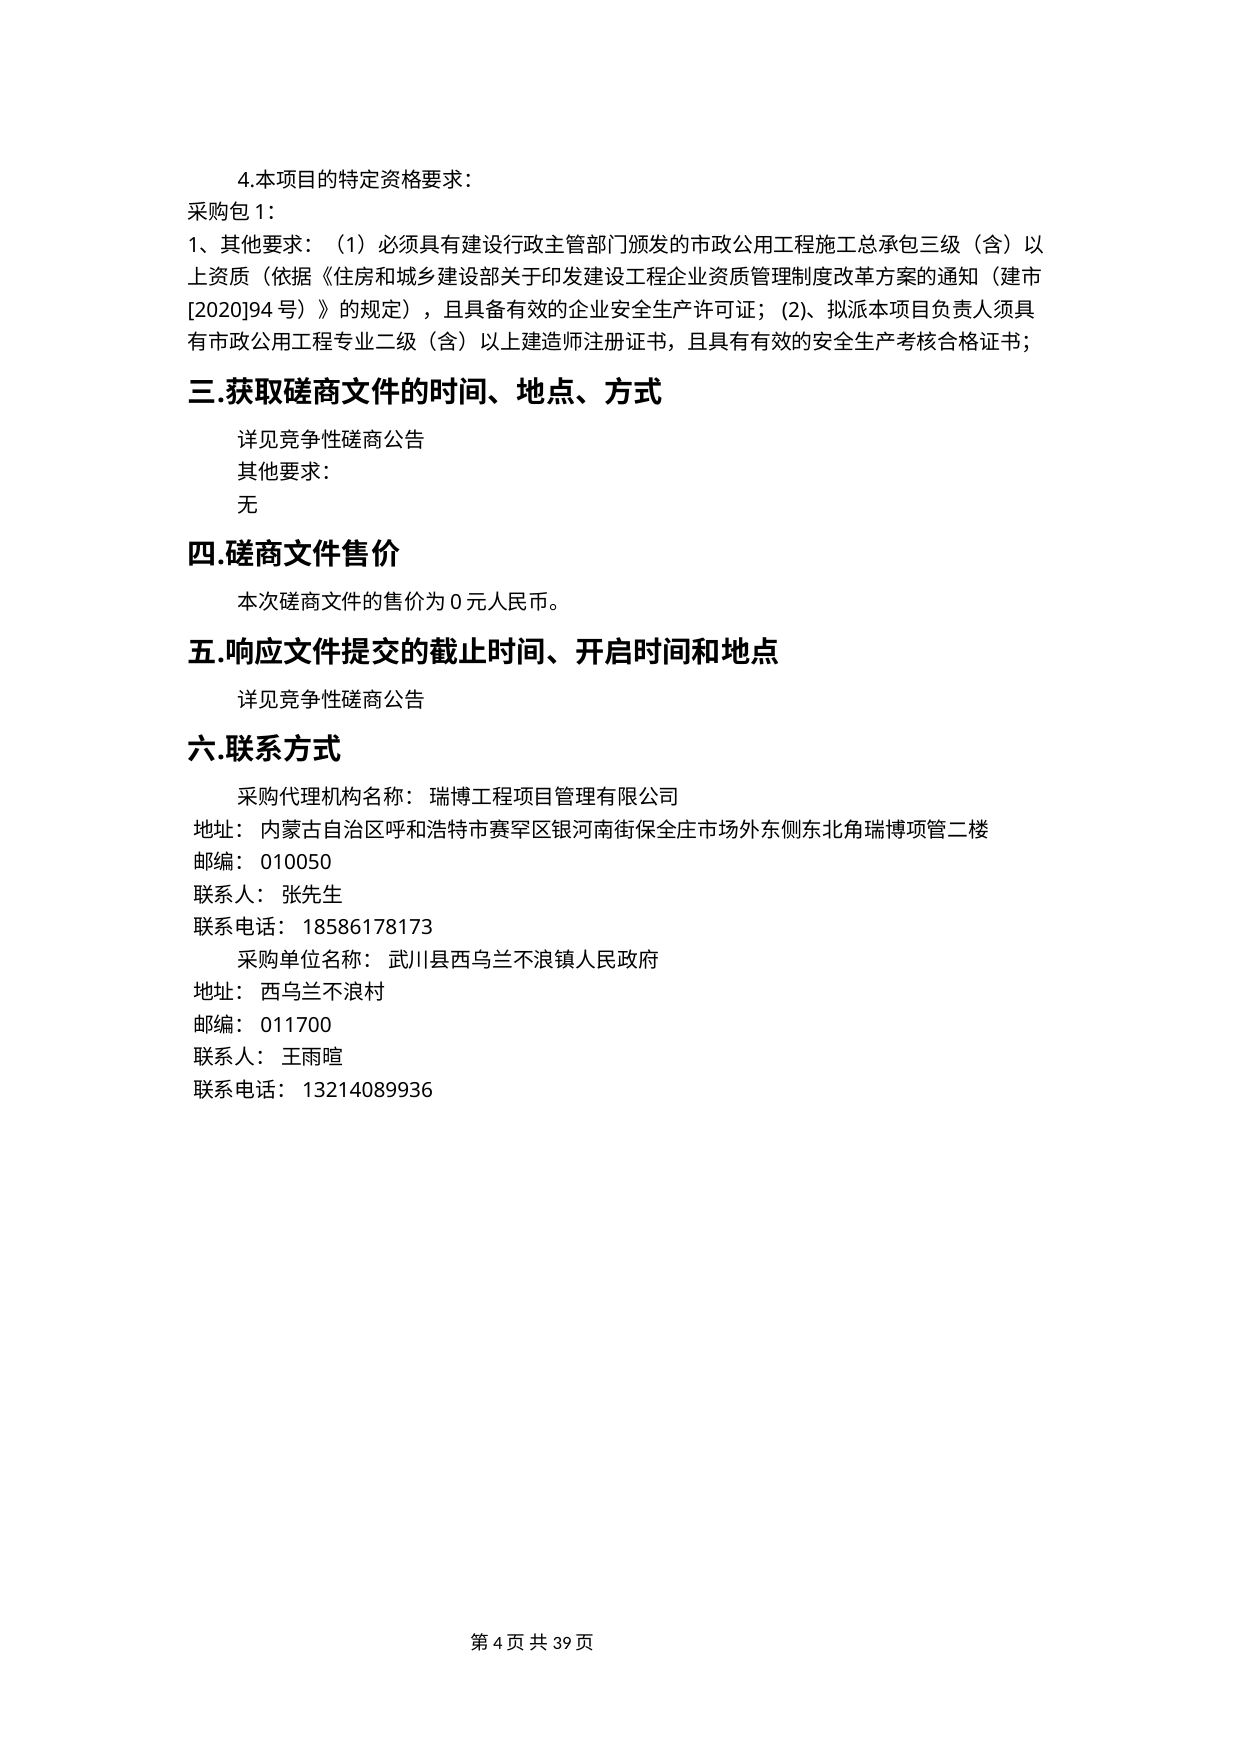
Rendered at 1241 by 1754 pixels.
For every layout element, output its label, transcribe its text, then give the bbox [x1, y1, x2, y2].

text 四.磋商文件售价 [187, 519, 1053, 584]
text 邮编： 010050 [187, 844, 1053, 877]
text 地址： 内蒙古自治区呼和浩特市赛罕区银河南街保全庄市场外东侧东北角瑞博项管二楼 [187, 812, 1053, 844]
text 邮编： 011700 [187, 1007, 1053, 1039]
text 五.响应文件提交的截止时间、开启时间和地点 [187, 617, 1053, 682]
text 采购单位名称： 武川县西乌兰不浪镇人民政府 [187, 942, 1053, 974]
text 本次磋商文件的售价为0元人民币。 [187, 584, 1053, 617]
text 联系电话： 13214089936 [187, 1072, 1053, 1104]
text 详见竞争性磋商公告 [187, 422, 1053, 454]
text 无 [187, 487, 1053, 519]
text 其他要求： [187, 454, 1053, 487]
text 联系人： 张先生 [187, 877, 1053, 909]
text 详见竞争性磋商公告 [187, 682, 1053, 714]
text 采购包1： [187, 194, 1053, 227]
text 联系电话： 18586178173 [187, 909, 1053, 942]
text 4.本项目的特定资格要求： [187, 162, 1053, 194]
text 采购代理机构名称： 瑞博工程项目管理有限公司 [187, 779, 1053, 812]
text 1、其他要求：（1）必须具有建设行政主管部门颁发的市政公用工程施工总承包三级（含）以上资质（依据《住房和城乡建设部关于印发建设工程企业资质管理制度改革方案的通知（建市[2020]94号）》的规定），且具备有效的企业安全生产许可证； (2)、拟派本项目负责人须具有市政公用工程专业二级（含）以上建造师注册证书，且具有有效的安全生产考核合格证书； [187, 227, 1053, 357]
text 三.获取磋商文件的时间、地点、方式 [187, 357, 1053, 422]
text 联系人： 王雨暄 [187, 1039, 1053, 1072]
text 六.联系方式 [187, 714, 1053, 779]
text 地址： 西乌兰不浪村 [187, 974, 1053, 1007]
